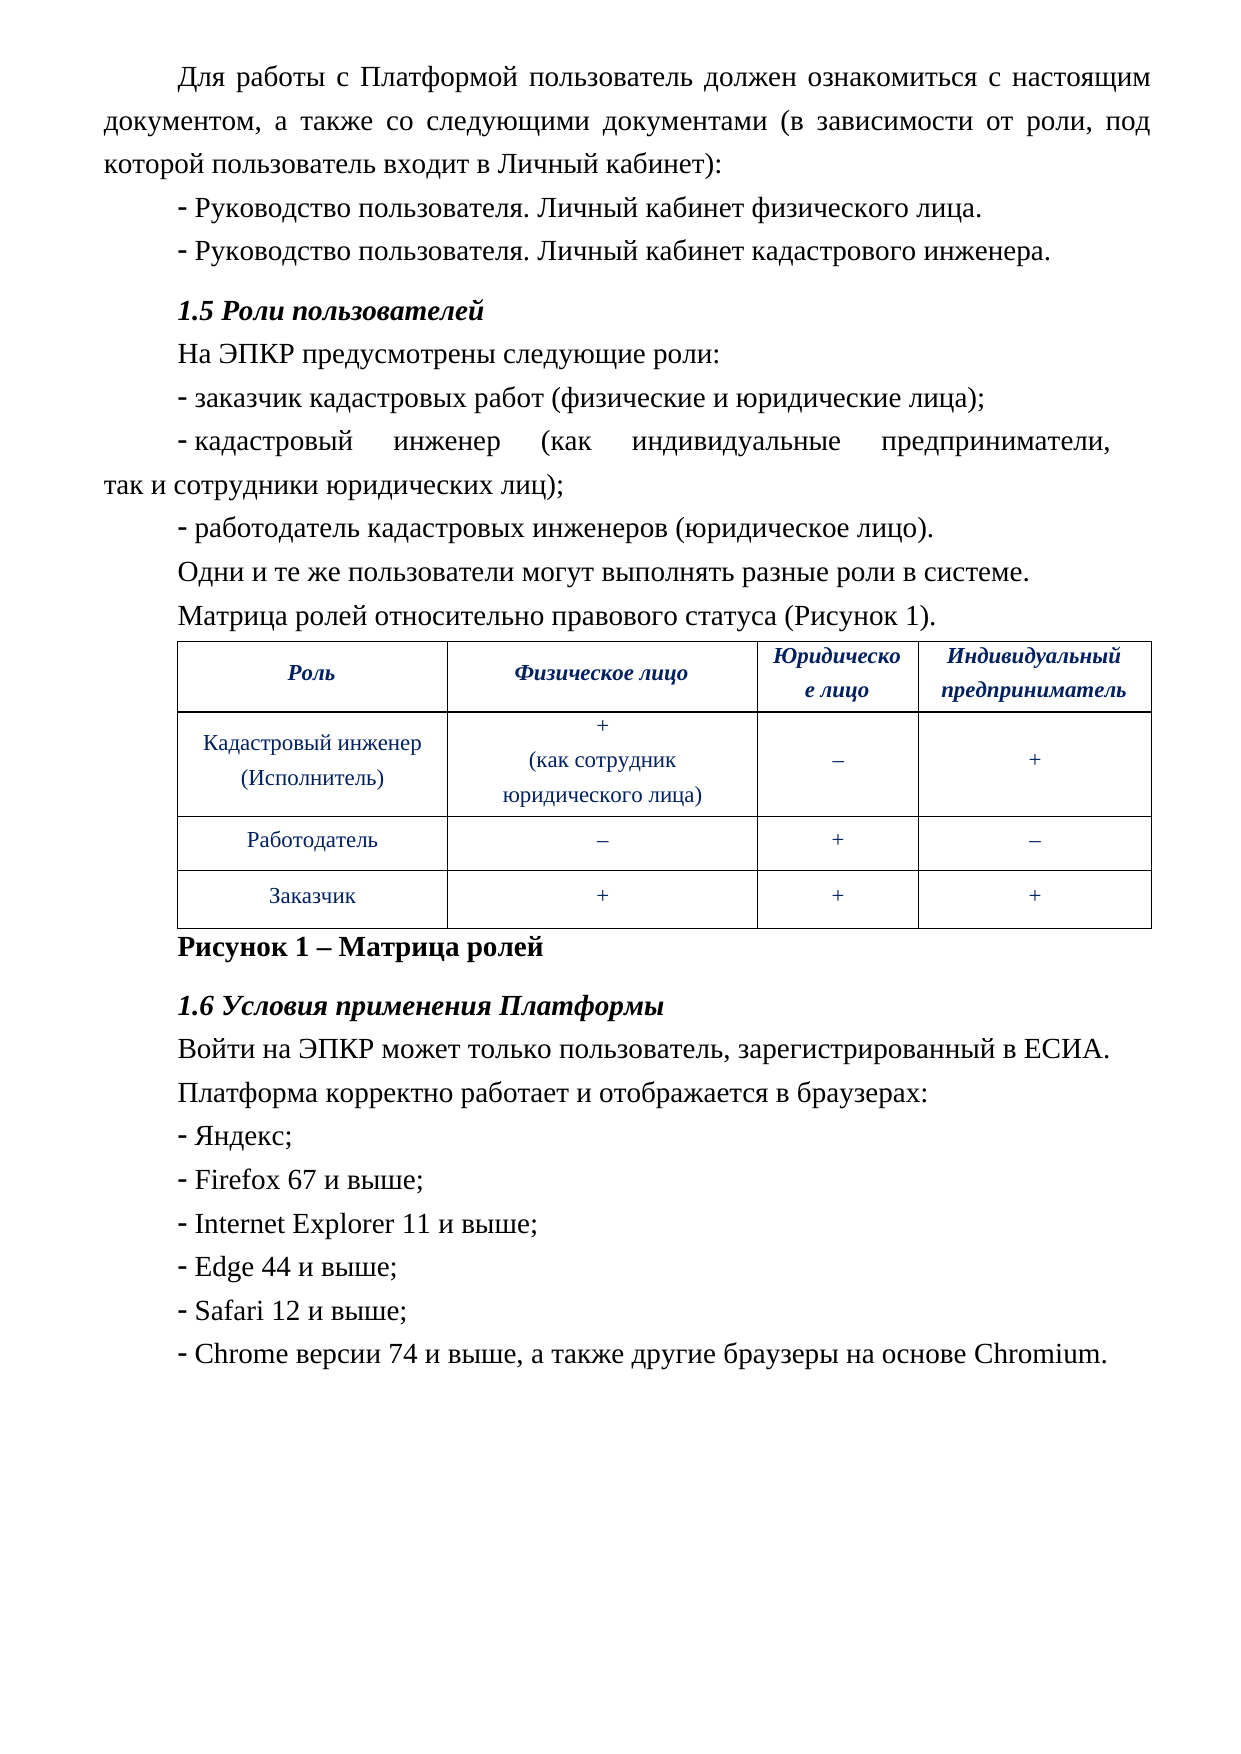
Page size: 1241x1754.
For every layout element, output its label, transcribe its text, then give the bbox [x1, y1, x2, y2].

table_header Юридическое лицо [758, 642, 918, 711]
table_header Индивидуальный предприниматель [919, 642, 1151, 711]
table_header Физическое лицо [448, 642, 757, 711]
table_cell – [919, 817, 1151, 870]
text кадастровый инженер (как индивидуальные предприниматели, так и сотрудники юридических лиц); [103, 423, 1152, 501]
text Руководство пользователя. Личный кабинет физического лица. [103, 190, 1152, 223]
table_cell + [758, 817, 918, 870]
text Firefox 67 и выше; [103, 1162, 1152, 1196]
text Платформа корректно работает и отображается в браузерах: [103, 1075, 1152, 1108]
text Рисунок 1 – Матрица ролей [103, 929, 1152, 962]
table_header Роль [178, 642, 447, 711]
text На ЭПКР предусмотрены следующие роли: [103, 336, 1152, 370]
text Матрица ролей относительно правового статуса (Рисунок 1). [103, 598, 1152, 631]
table_cell Кадастровый инженер (Исполнитель) [178, 713, 447, 816]
text Одни и те же пользователи могут выполнять разные роли в системе. [103, 554, 1152, 588]
text 1.5 Роли пользователей [103, 293, 1152, 326]
text заказчик кадастровых работ (физические и юридические лица); [103, 380, 1152, 413]
text Руководство пользователя. Личный кабинет кадастрового инженера. [103, 233, 1152, 267]
table_cell – [448, 817, 757, 870]
table_cell – [758, 713, 918, 816]
text работодатель кадастровых инженеров (юридическое лицо). [103, 511, 1152, 544]
table_cell + [448, 871, 757, 928]
text Яндекс; [103, 1118, 1152, 1152]
text Войти на ЭПКР может только пользователь, зарегистрированный в ЕСИА. [103, 1031, 1152, 1065]
text 1.6 Условия применения Платформы [103, 988, 1152, 1021]
text Safari 12 и выше; [103, 1293, 1152, 1327]
text Chrome версии 74 и выше, а также другие браузеры на основе Chromium. [103, 1337, 1152, 1370]
table_cell + [758, 871, 918, 928]
text Edge 44 и выше; [103, 1249, 1152, 1283]
text Для работы с Платформой пользователь должен ознакомиться с настоящим документом, а также со следующими документами (в зависимости от роли, под которой пользователь входит в Личный кабинет): [103, 59, 1152, 180]
text Internet Explorer 11 и выше; [103, 1206, 1152, 1239]
table_cell Заказчик [178, 871, 447, 928]
table_cell + (как сотрудник юридического лица) [448, 713, 757, 816]
table_cell + [919, 871, 1151, 928]
table_cell + [919, 713, 1151, 816]
table_cell Работодатель [178, 817, 447, 870]
